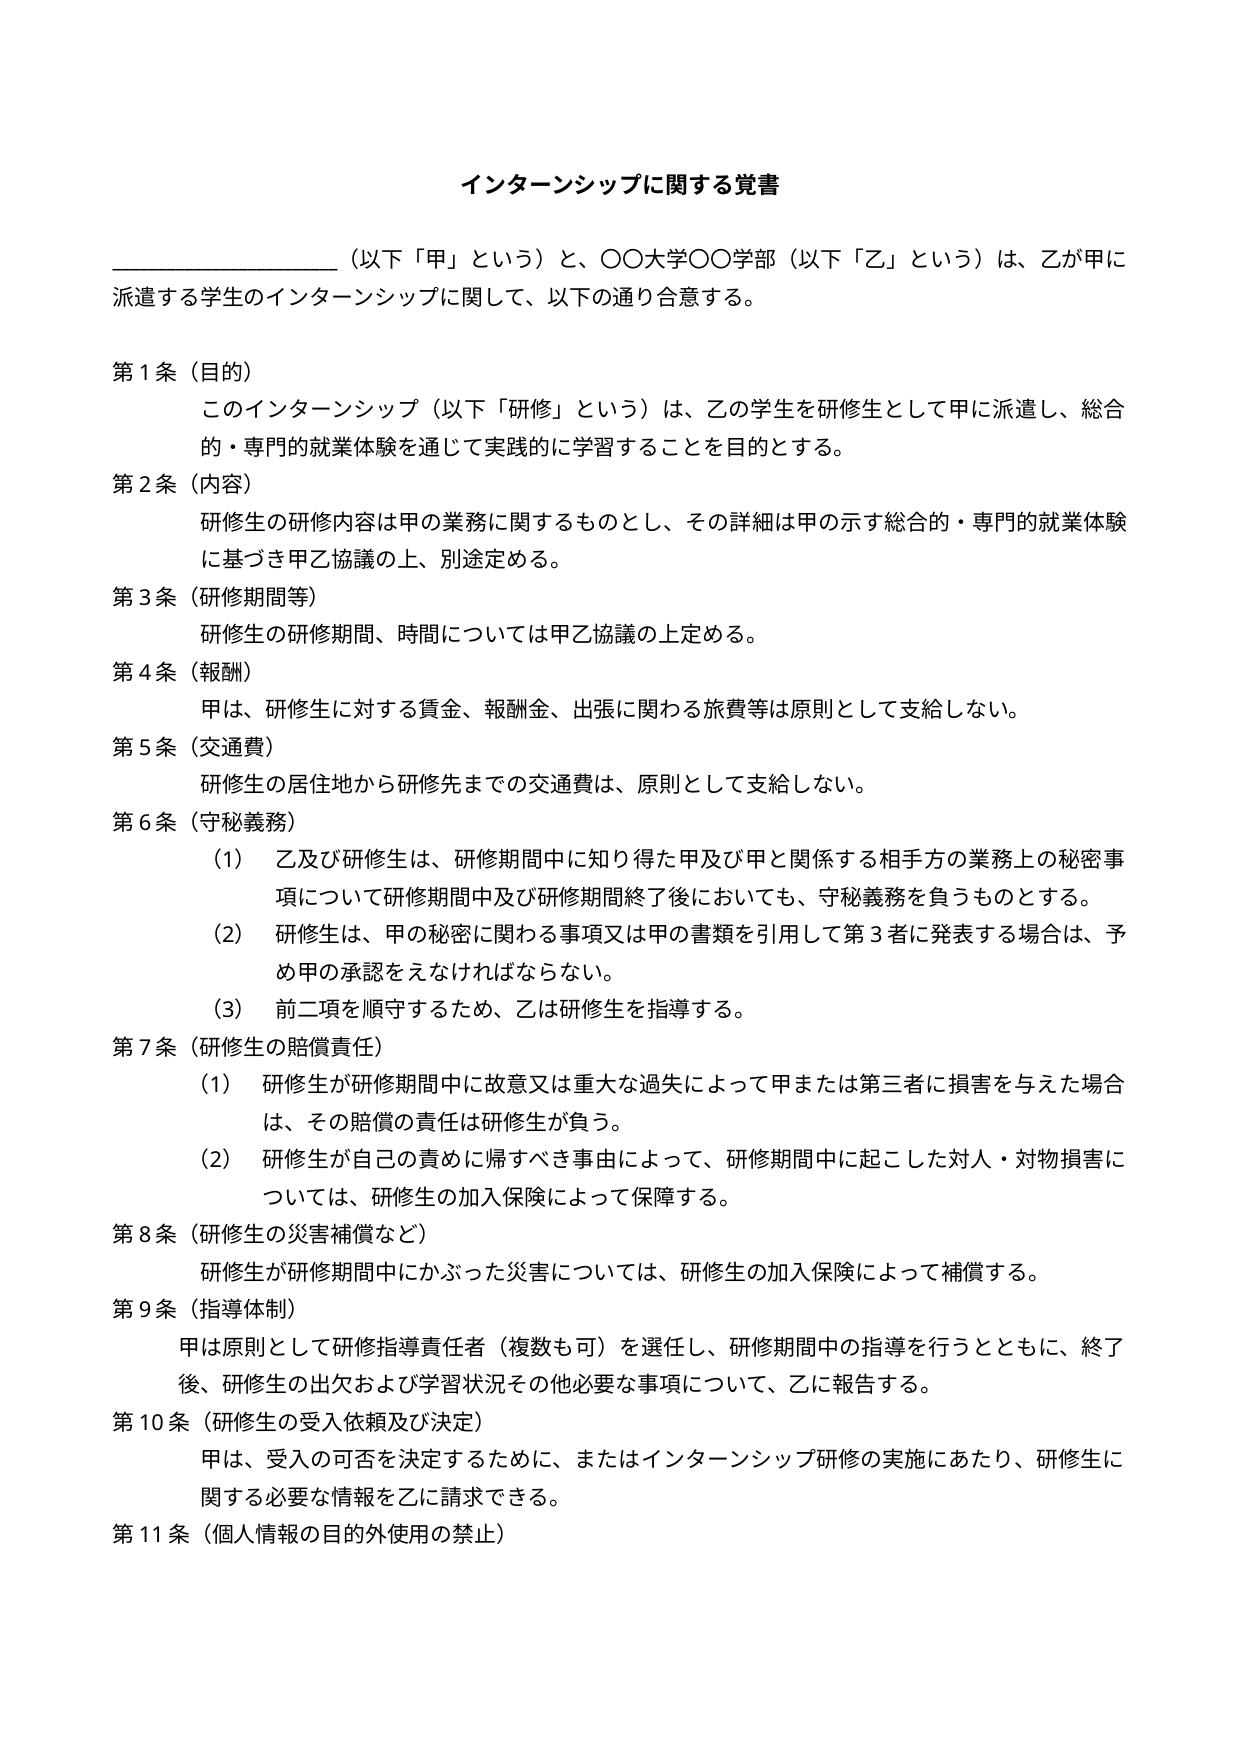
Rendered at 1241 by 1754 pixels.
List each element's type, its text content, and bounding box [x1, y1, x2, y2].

text 研修生の研修内容は甲の業務に関するものとし、その詳細は甲の示す総合的・専門的就業体験に基づき甲乙協議の上、別途定める。 [200, 502, 1128, 577]
list 研修生が研修期間中に故意又は重大な過失によって甲または第三者に損害を与えた場合は、その賠償の責任は研修生が負う。 [187, 1064, 1128, 1139]
text 第2条（内容） [112, 464, 1128, 502]
text 第11条（個人情報の目的外使用の禁止） [112, 1514, 1128, 1552]
list 研修生が自己の責めに帰すべき事由によって、研修期間中に起こした対人・対物損害については、研修生の加入保険によって保障する。 [187, 1139, 1128, 1214]
text 第6条（守秘義務） [112, 802, 1128, 839]
text 第10条（研修生の受入依頼及び決定） [112, 1402, 1128, 1439]
text 第3条（研修期間等） [112, 577, 1128, 614]
text 甲は、受入の可否を決定するために、またはインターンシップ研修の実施にあたり、研修生に関する必要な情報を乙に請求できる。 [200, 1439, 1128, 1514]
list 研修生は、甲の秘密に関わる事項又は甲の書類を引用して第3者に発表する場合は、予め甲の承認をえなければならない。 [200, 914, 1128, 989]
text 研修生が研修期間中にかぶった災害については、研修生の加入保険によって補償する。 [200, 1252, 1128, 1289]
list 前二項を順守するため、乙は研修生を指導する。 [200, 989, 1128, 1027]
text _________________________（以下「甲」という）と、〇〇大学〇〇学部（以下「乙」という）は、乙が甲に派遣する学生のインターンシップに関して、以下の通り合意する。 [112, 239, 1128, 314]
text 甲は原則として研修指導責任者（複数も可）を選任し、研修期間中の指導を行うとともに、終了後、研修生の出欠および学習状況その他必要な事項について、乙に報告する。 [178, 1327, 1128, 1402]
text 研修生の研修期間、時間については甲乙協議の上定める。 [112, 614, 1128, 652]
text 研修生の居住地から研修先までの交通費は、原則として支給しない。 [112, 764, 1128, 802]
text 第5条（交通費） [112, 727, 1128, 764]
text インターンシップに関する覚書 [112, 164, 1128, 202]
text 第7条（研修生の賠償責任） [112, 1027, 1128, 1064]
text このインターンシップ（以下「研修」という）は、乙の学生を研修生として甲に派遣し、総合的・専門的就業体験を通じて実践的に学習することを目的とする。 [200, 389, 1128, 464]
text 甲は、研修生に対する賃金、報酬金、出張に関わる旅費等は原則として支給しない。 [112, 689, 1128, 727]
text 第8条（研修生の災害補償など） [112, 1214, 1128, 1252]
text 第9条（指導体制） [112, 1289, 1128, 1327]
text 第1条（目的） [112, 352, 1128, 389]
list 乙及び研修生は、研修期間中に知り得た甲及び甲と関係する相手方の業務上の秘密事項について研修期間中及び研修期間終了後においても、守秘義務を負うものとする。 [200, 839, 1128, 914]
text 第4条（報酬） [112, 652, 1128, 689]
